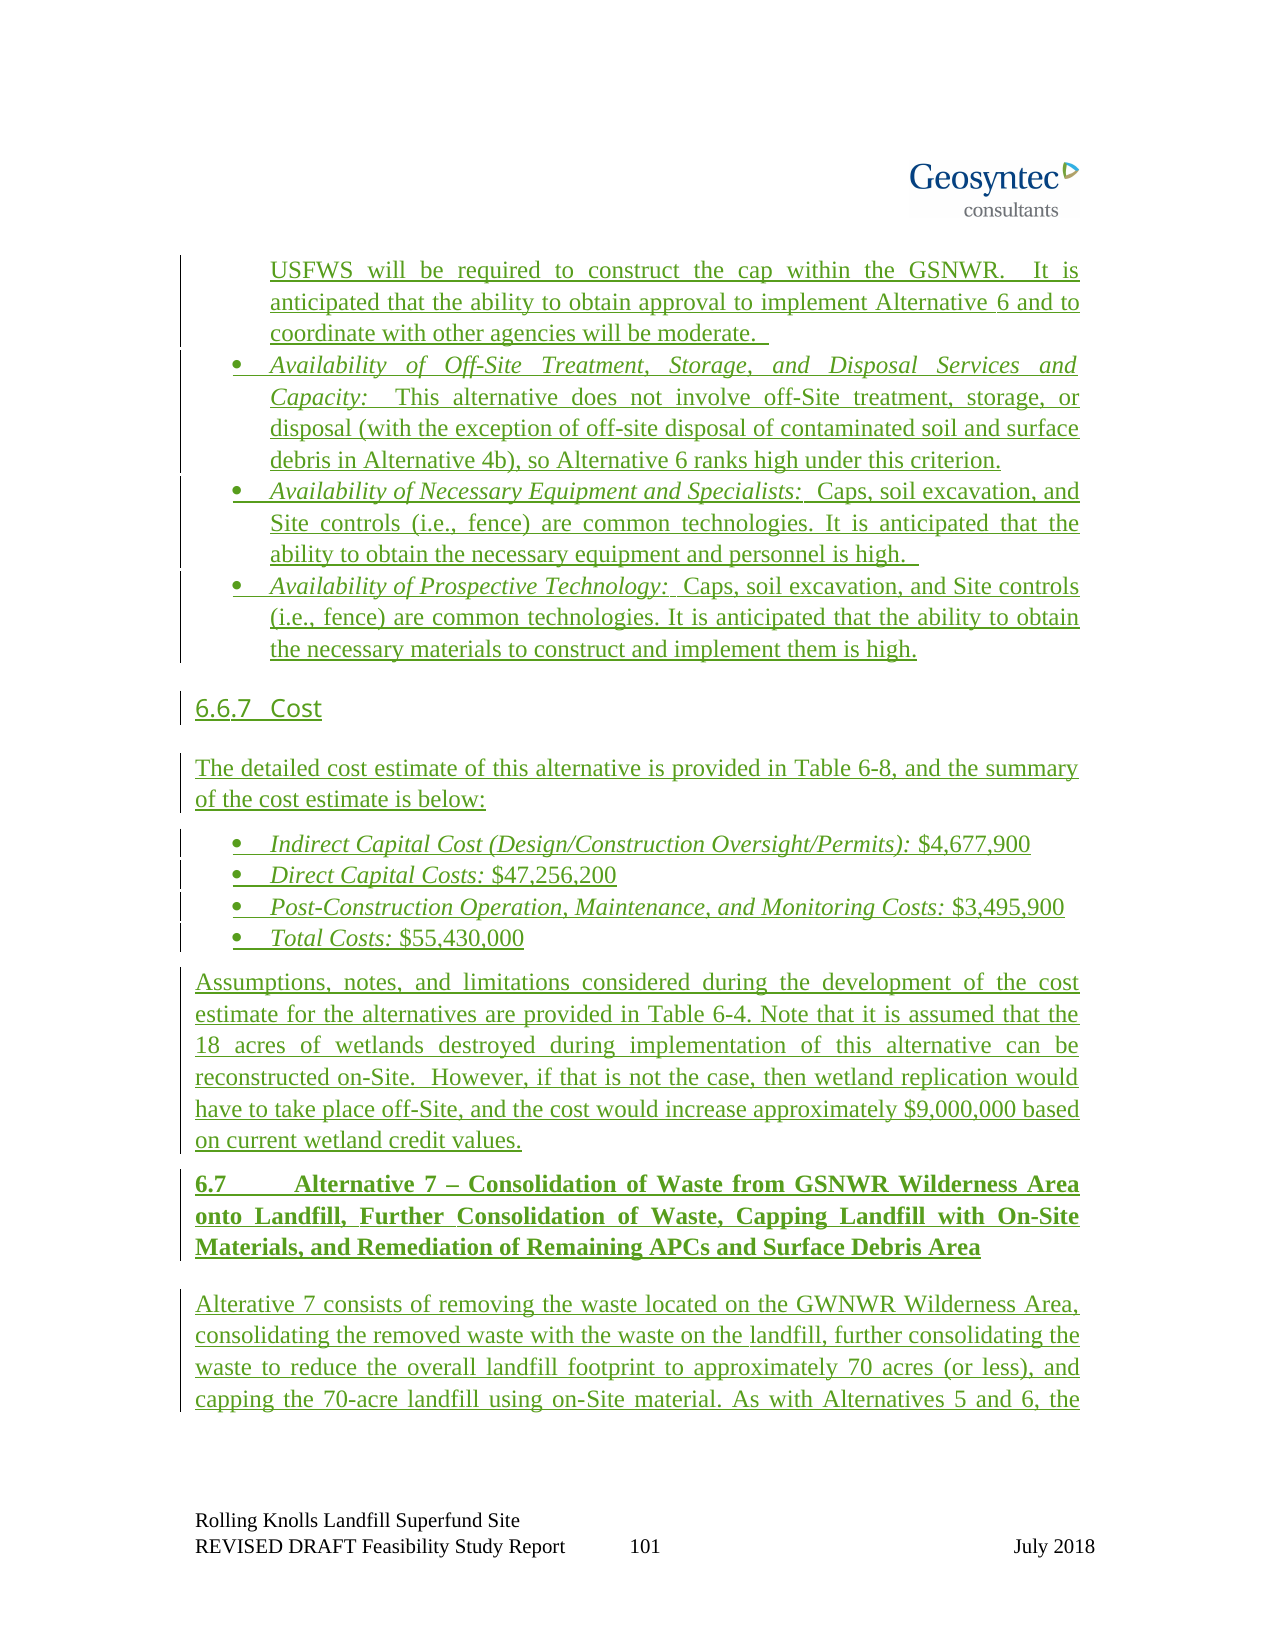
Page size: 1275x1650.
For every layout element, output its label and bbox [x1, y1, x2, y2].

picture [908, 160, 1080, 218]
